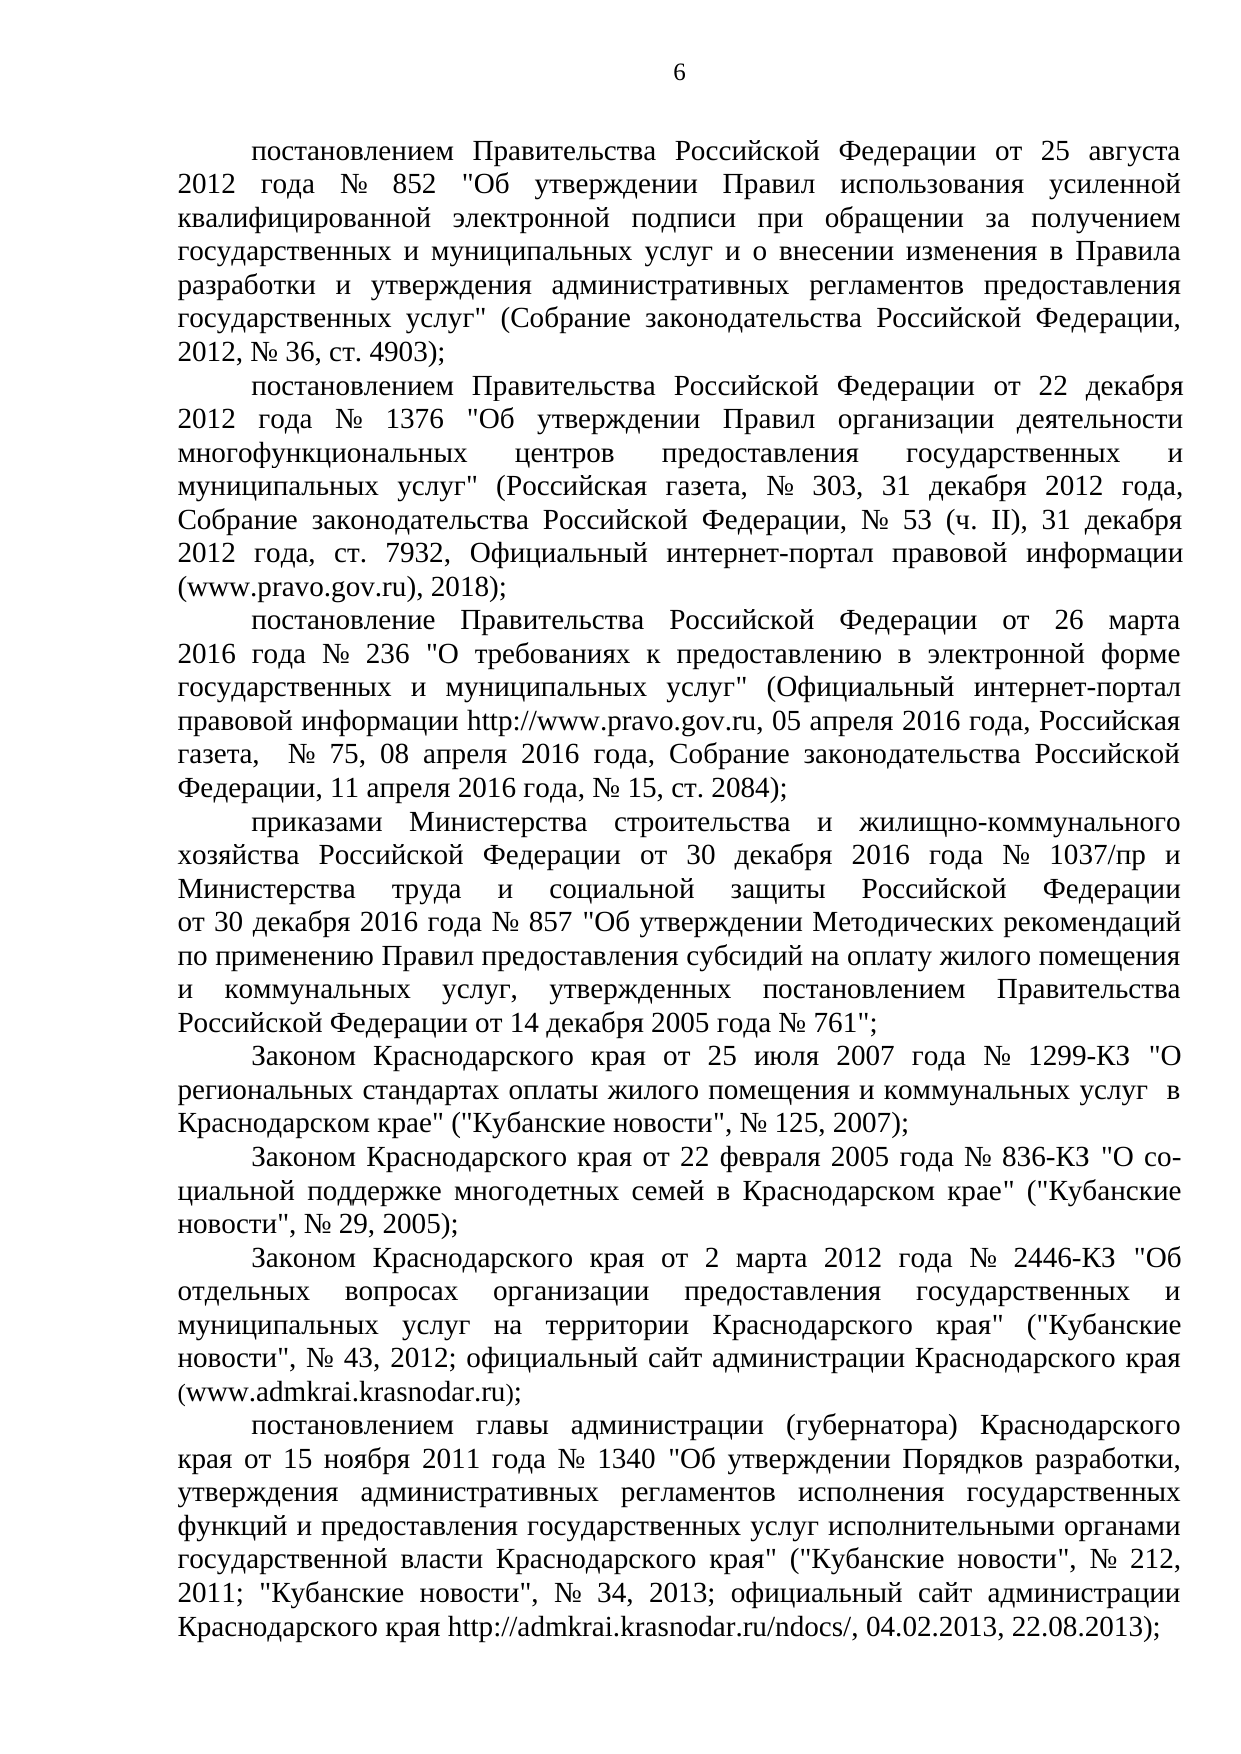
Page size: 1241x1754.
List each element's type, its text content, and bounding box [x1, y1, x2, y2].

text постановлением главы администрации (губернатора) Краснодарского края от 15 ноября 2011 года № 1340 "Об утверждении Порядков разработки, утверждения административных регламентов исполнения государственных функций и предоставления государственных услуг исполнительными органами государственной власти Краснодарского края" ("Кубанские новости", № 212, 2011; "Кубанские новости", № 34, 2013; официальный сайт администрации Краснодарского края http://admkrai.krasnodar.ru/ndocs/, 04.02.2013, 22.08.2013); [177, 1407, 1181, 1642]
text Законом Краснодарского края от 25 июля 2007 года № 1299-КЗ "О региональных стандартах оплаты жилого помещения и коммунальных услуг в Краснодарском крае" ("Кубанские новости", № 125, 2007); [177, 1038, 1181, 1139]
text постановлением Правительства Российской Федерации от 25 августа 2012 года № 852 "Об утверждении Правил использования усиленной квалифицированной электронной подписи при обращении за получением государственных и муниципальных услуг и о внесении изменения в Правила разработки и утверждения административных регламентов предоставления государственных услуг" (Собрание законодательства Российской Федерации, 2012, № 36, ст. 4903); [177, 133, 1181, 368]
text постановление Правительства Российской Федерации от 26 марта 2016 года № 236 "О требованиях к предоставлению в электронной форме государственных и муниципальных услуг" (Официальный интернет-портал правовой информации http://www.pravo.gov.ru, 05 апреля 2016 года, Российская газета, № 75, 08 апреля 2016 года, Собрание законодательства Российской Федерации, 11 апреля 2016 года, № 15, ст. 2084); [177, 602, 1181, 804]
text Законом Краснодарского края от 22 февраля 2005 года № 836-КЗ "О социальной поддержке многодетных семей в Краснодарском крае" ("Кубанские новости", № 29, 2005); [177, 1139, 1181, 1240]
text постановлением Правительства Российской Федерации от 22 декабря 2012 года № 1376 "Об утверждении Правил организации деятельности многофункциональных центров предоставления государственных и муниципальных услуг" (Российская газета, № 303, 31 декабря 2012 года, Собрание законодательства Российской Федерации, № 53 (ч. II), 31 декабря 2012 года, ст. 7932, Официальный интернет-портал правовой информации (www.pravo.gov.ru), 2018); [177, 468, 1183, 602]
text Законом Краснодарского края от 2 марта 2012 года № 2446-КЗ "Об отдельных вопросах организации предоставления государственных и муниципальных услуг на территории Краснодарского края" ("Кубанские новости", № 43, 2012; официальный сайт администрации Краснодарского края (www.admkrai.krasnodar.ru); [177, 1240, 1181, 1407]
text постановлением Правительства Российской Федерации от 22 декабря 2012 года № 1376 "Об утверждении Правил организации деятельности многофункциональных центров предоставления государственных и муниципальных услуг" (Российская газета, № 303, 31 декабря 2012 года, Собрание законодательства Российской Федерации, № 53 (ч. II), 31 декабря 2012 года, ст. 7932, Официальный интернет-портал правовой информации (www.pravo.gov.ru), 2018); [177, 368, 1183, 435]
text приказами Министерства строительства и жилищно-коммунального хозяйства Российской Федерации от 30 декабря 2016 года № 1037/пр и Министерства труда и социальной защиты Российской Федерации от 30 декабря 2016 года № 857 "Об утверждении Методических рекомендаций по применению Правил предоставления субсидий на оплату жилого помещения и коммунальных услуг, утвержденных постановлением Правительства Российской Федерации от 14 декабря 2005 года № 761"; [177, 804, 1181, 1038]
